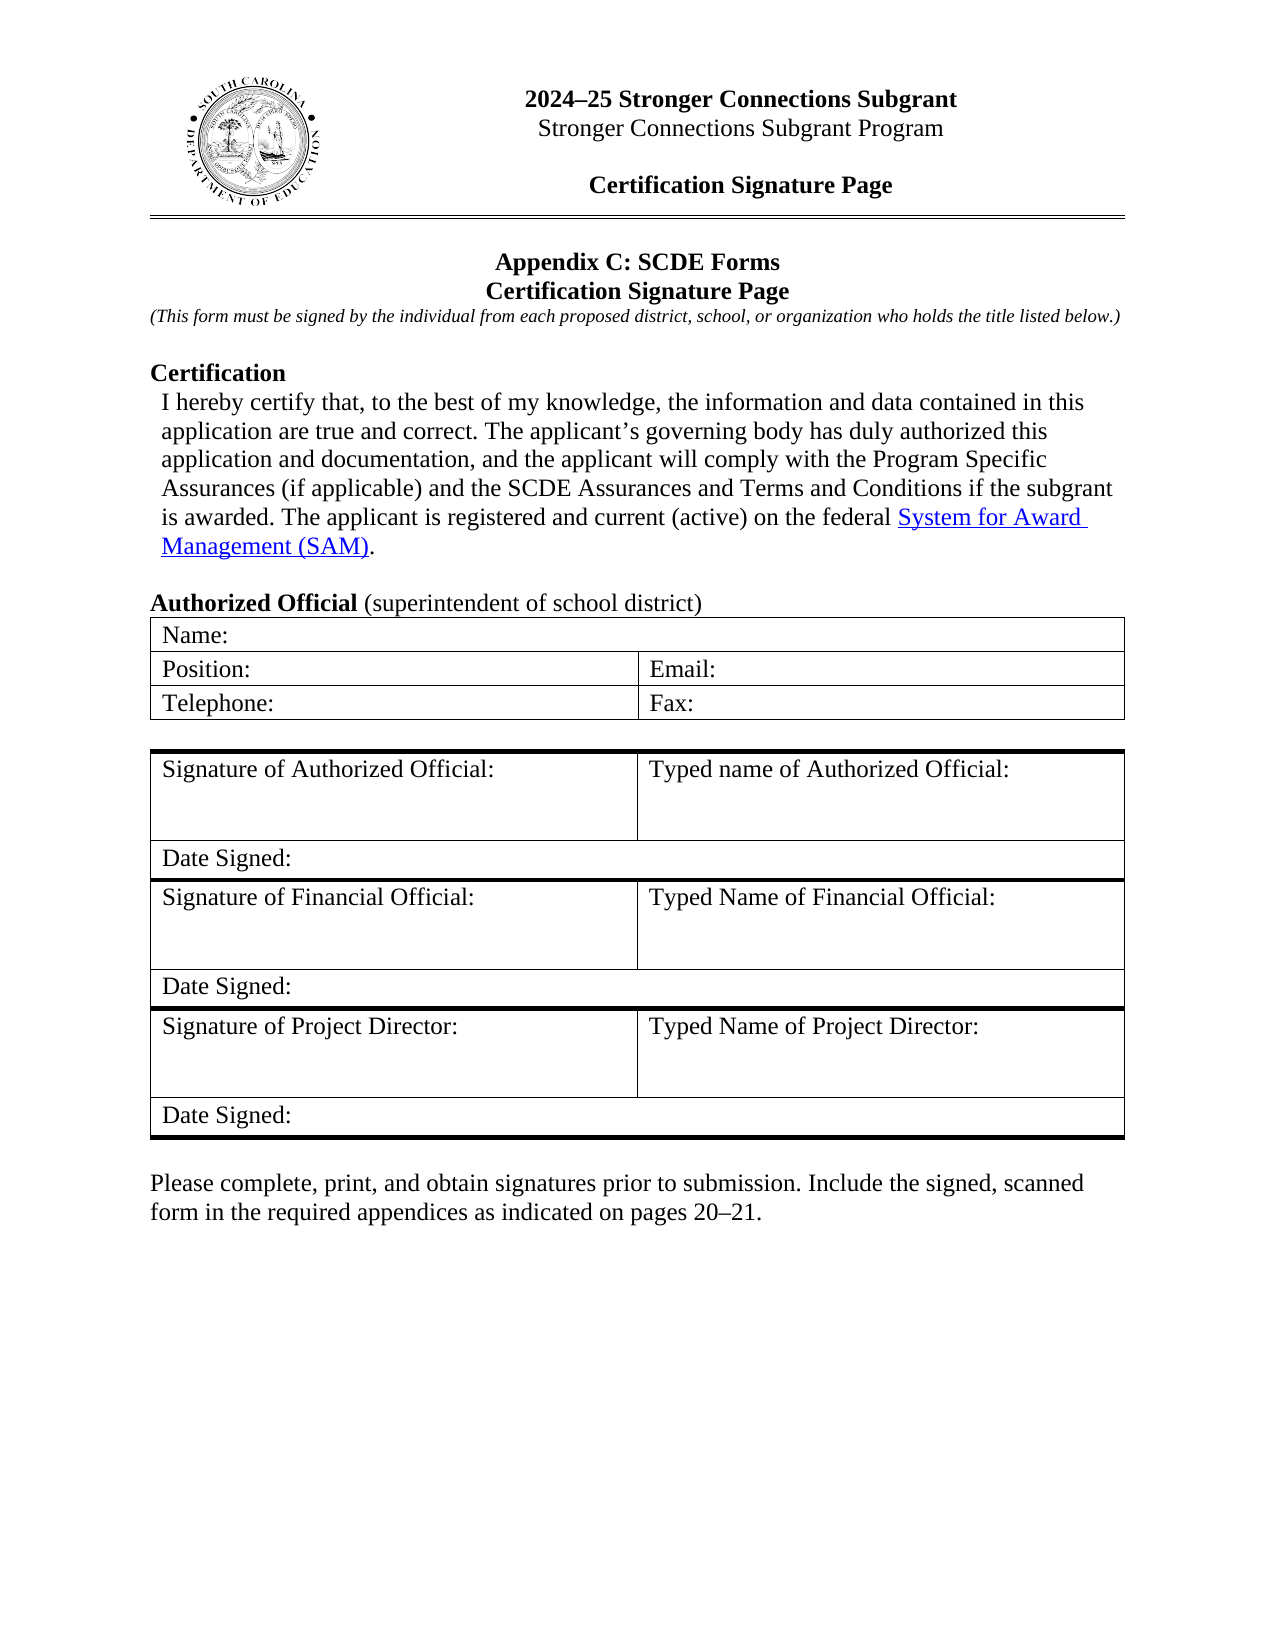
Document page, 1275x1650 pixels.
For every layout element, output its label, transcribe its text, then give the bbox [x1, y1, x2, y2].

text Certification [150, 358, 1125, 387]
text (This form must be signed by the individual from each proposed district, school, or organization who holds the title listed below.) [150, 305, 1125, 326]
picture [183, 75, 324, 208]
table_cell Telephone: [151, 686, 638, 719]
table_cell Signature of Financial Official: [151, 882, 637, 968]
table_header Signature of Authorized Official: [151, 754, 637, 840]
table_cell Typed Name of Financial Official: [638, 882, 1124, 968]
table_cell Date Signed: [151, 841, 1124, 878]
table_cell Typed Name of Project Director: [638, 1011, 1124, 1097]
table_header Typed name of Authorized Official: [638, 754, 1124, 840]
subtitle Certification Signature Page [150, 276, 1125, 305]
table_header Name: [151, 618, 1124, 651]
table_cell Fax: [639, 686, 1124, 719]
table_header I hereby certify that, to the best of my knowledge, the information and data contained in this application are true and correct. The applicant’s governing body has duly authorized this application and documentation, and the applicant will comply with the Program Specific Assurances (if applicable) and the SCDE Assurances and Terms and Conditions if the subgrant is awarded. The applicant is registered and current (active) on the federal System for Award Management (SAM). [150, 387, 1125, 559]
table_cell Date Signed: [151, 970, 1124, 1006]
text Authorized Official (superintendent of school district) [150, 588, 1125, 617]
table_cell Email: [639, 652, 1124, 685]
table_cell Signature of Project Director: [151, 1011, 637, 1097]
table_cell Date Signed: [151, 1098, 1124, 1135]
table_cell Position: [151, 652, 638, 685]
text Please complete, print, and obtain signatures prior to submission. Include the signed, scanned form in the required appendices as indicated on pages 20–21. [150, 1168, 1125, 1226]
subtitle Appendix C: SCDE Forms [150, 247, 1125, 276]
